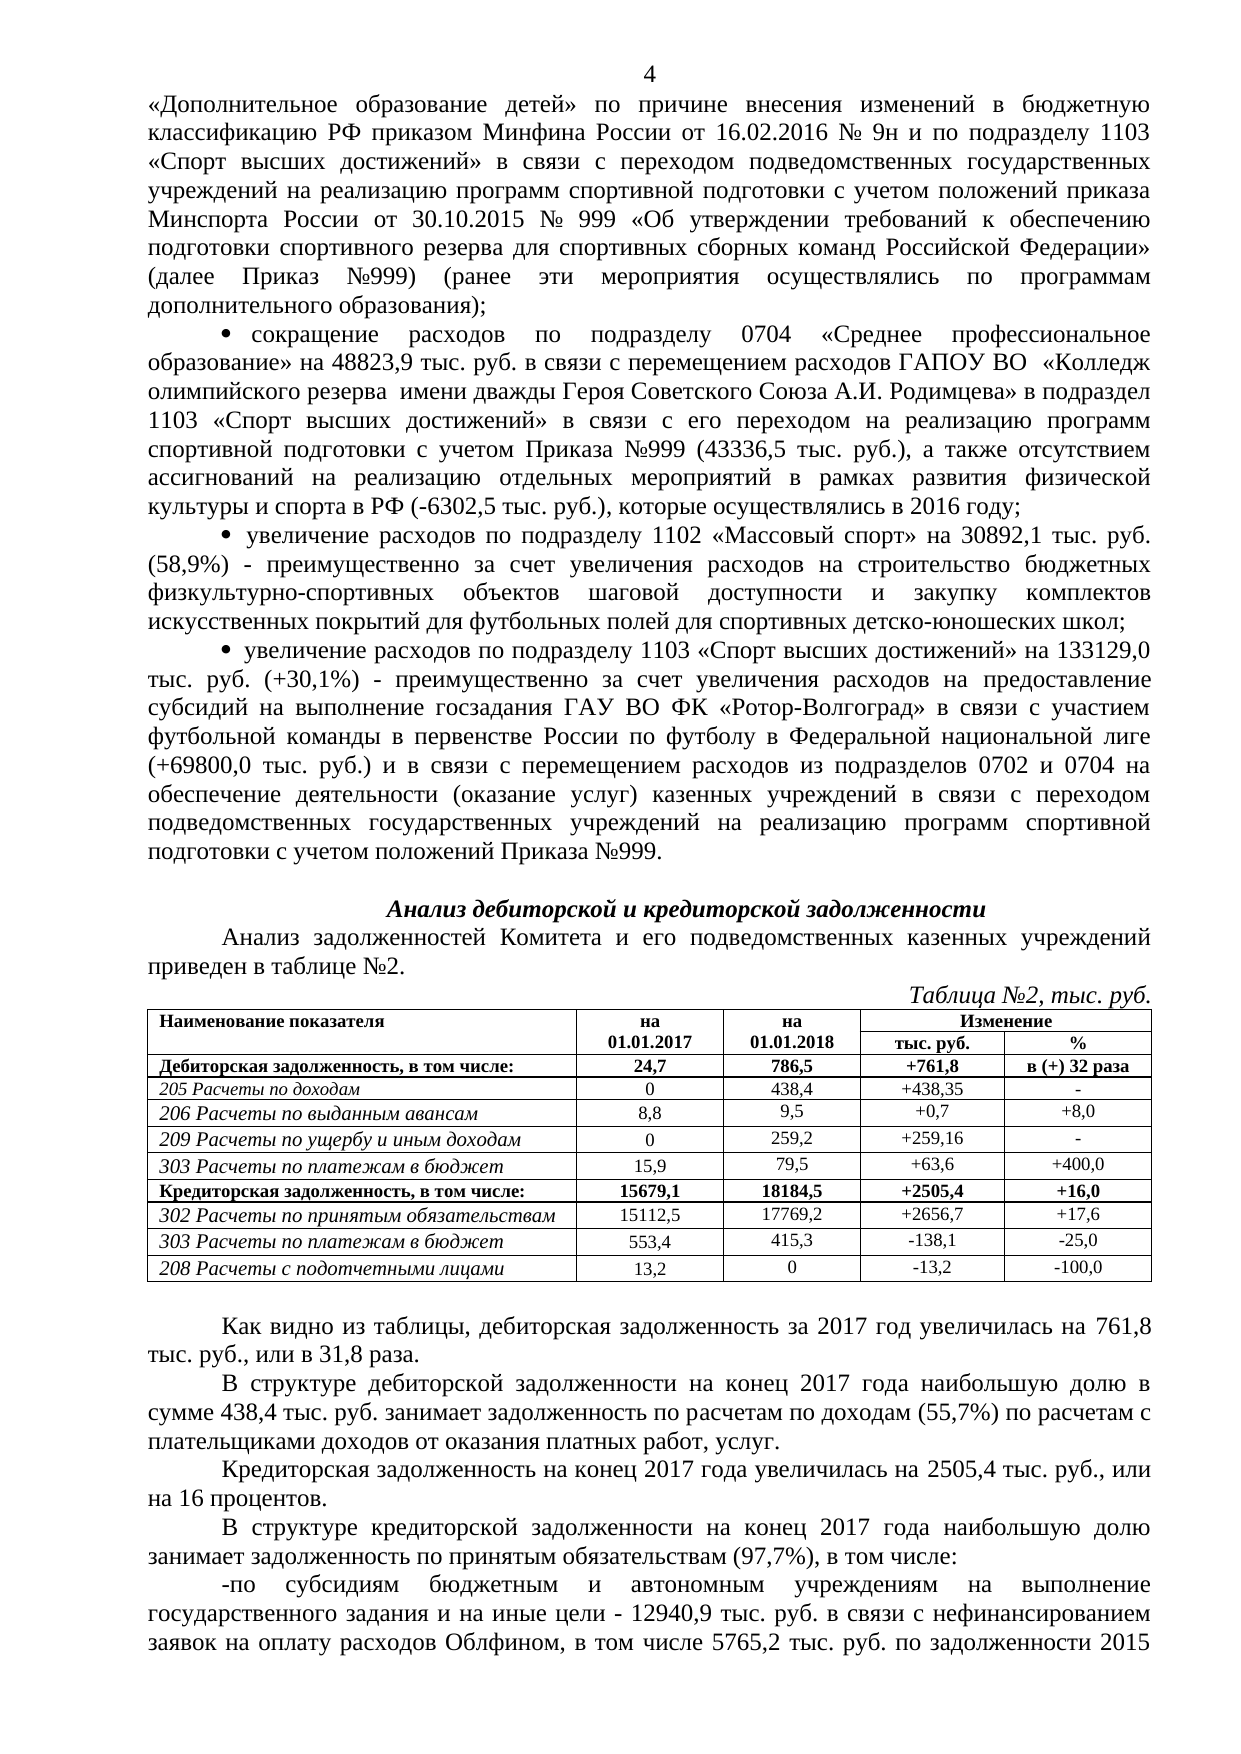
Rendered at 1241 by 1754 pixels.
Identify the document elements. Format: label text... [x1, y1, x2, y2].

table_cell 553,4 [577, 1229, 723, 1254]
table_cell -13,2 [861, 1256, 1004, 1281]
table_cell -25,0 [1005, 1229, 1151, 1254]
table_cell 208 Расчеты с подотчетными лицами [148, 1256, 576, 1281]
table_cell 209 Расчеты по ущербу и иным доходам [148, 1127, 576, 1152]
table_cell % [1005, 1032, 1151, 1054]
table_cell 8,8 [577, 1100, 723, 1126]
table_cell 15112,5 [577, 1203, 723, 1228]
table_cell в (+) 32 раза [1005, 1055, 1151, 1076]
text Как видно из таблицы, дебиторская задолженность за 2017 год увеличилась на 761,8 тыс. руб., или в 31,8 раза. [148, 1311, 1152, 1368]
table_cell 15,9 [577, 1153, 723, 1179]
table_cell 0 [577, 1127, 723, 1152]
table_cell 79,5 [724, 1153, 860, 1179]
table_cell 13,2 [577, 1256, 723, 1281]
list увеличение расходов по подразделу 1103 «Спорт высших достижений» на 133129,0 тыс. руб. (+30,1%) - преимущественно за счет увеличения расходов на предоставление субсидий на выполнение госзадания ГАУ ВО ФК «Ротор-Волгоград» в связи с участием футбольной команды в первенстве России по футболу в Федеральной национальной лиге (+69800,0 тыс. руб.) и в связи с перемещением расходов из подразделов 0702 и 0704 на обеспечение деятельности (оказание услуг) казенных учреждений в связи с переходом подведомственных государственных учреждений на реализацию программ спортивной подготовки с учетом положений Приказа №999. [148, 635, 1152, 865]
table_cell 259,2 [724, 1127, 860, 1152]
table_cell +2505,4 [861, 1180, 1004, 1201]
table_cell 438,4 [724, 1078, 860, 1099]
table_cell 18184,5 [724, 1180, 860, 1201]
table_cell 9,5 [724, 1100, 860, 1126]
table_header на 01.01.2017 [577, 1010, 723, 1054]
table_cell +761,8 [861, 1055, 1004, 1076]
table_cell 415,3 [724, 1229, 860, 1254]
text Анализ задолженностей Комитета и его подведомственных казенных учреждений приведен в таблице №2. [148, 922, 1152, 980]
table_cell 303 Расчеты по платежам в бюджет [148, 1229, 576, 1254]
table_cell +2656,7 [861, 1203, 1004, 1228]
table_cell 206 Расчеты по выданным авансам [148, 1100, 576, 1126]
table_cell тыс. руб. [861, 1032, 1004, 1054]
table_cell +0,7 [861, 1100, 1004, 1126]
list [148, 89, 1152, 319]
text В структуре кредиторской задолженности на конец 2017 года наибольшую долю занимает задолженность по принятым обязательствам (97,7%), в том числе: [148, 1512, 1152, 1569]
table_cell 17769,2 [724, 1203, 860, 1228]
text Таблица №2, тыс. руб. [148, 980, 1152, 1009]
table_header Изменение [861, 1010, 1151, 1031]
table_cell Дебиторская задолженность, в том числе: [148, 1055, 576, 1076]
list сокращение расходов по подразделу 0704 «Среднее профессиональное образование» на 48823,9 тыс. руб. в связи с перемещением расходов ГАПОУ ВО «Колледж олимпийского резерва имени дважды Героя Советского Союза А.И. Родимцева» в подраздел 1103 «Спорт высших достижений» в связи с его переходом на реализацию программ спортивной подготовки с учетом Приказа №999 (43336,5 тыс. руб.), а также отсутствием ассигнований на реализацию отдельных мероприятий в рамках развития физической культуры и спорта в РФ (-6302,5 тыс. руб.), которые осуществлялись в 2016 году; [148, 319, 1152, 520]
table_cell 786,5 [724, 1055, 860, 1076]
table_cell +400,0 [1005, 1153, 1151, 1179]
text В структуре дебиторской задолженности на конец 2017 года наибольшую долю в сумме 438,4 тыс. руб. занимает задолженность по расчетам по доходам (55,7%) по расчетам с плательщиками доходов от оказания платных работ, услуг. [148, 1368, 1152, 1454]
table_cell +16,0 [1005, 1180, 1151, 1201]
text Анализ дебиторской и кредиторской задолженности [148, 894, 1152, 922]
table_cell 205 Расчеты по доходам [148, 1078, 576, 1099]
table_cell +8,0 [1005, 1100, 1151, 1126]
table_cell -100,0 [1005, 1256, 1151, 1281]
table_cell +259,16 [861, 1127, 1004, 1152]
table_cell +17,6 [1005, 1203, 1151, 1228]
table_header Наименование показателя [148, 1010, 576, 1054]
table_cell 24,7 [577, 1055, 723, 1076]
table_cell 0 [577, 1078, 723, 1099]
table_cell Кредиторская задолженность, в том числе: [148, 1180, 576, 1201]
table_cell +438,35 [861, 1078, 1004, 1099]
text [148, 1569, 1152, 1656]
table_cell 303 Расчеты по платежам в бюджет [148, 1153, 576, 1179]
table_cell - [1005, 1127, 1151, 1152]
table_cell -138,1 [861, 1229, 1004, 1254]
table_cell 0 [724, 1256, 860, 1281]
table_cell - [1005, 1078, 1151, 1099]
table_cell 15679,1 [577, 1180, 723, 1201]
table_cell +63,6 [861, 1153, 1004, 1179]
list увеличение расходов по подразделу 1102 «Массовый спорт» на 30892,1 тыс. руб. (58,9%) - преимущественно за счет увеличения расходов на строительство бюджетных физкультурно-спортивных объектов шаговой доступности и закупку комплектов искусственных покрытий для футбольных полей для спортивных детско-юношеских школ; [148, 520, 1152, 635]
text Кредиторская задолженность на конец 2017 года увеличилась на 2505,4 тыс. руб., или на 16 процентов. [148, 1454, 1152, 1512]
table_header на 01.01.2018 [724, 1010, 860, 1054]
table_cell 302 Расчеты по принятым обязательствам [148, 1203, 576, 1228]
